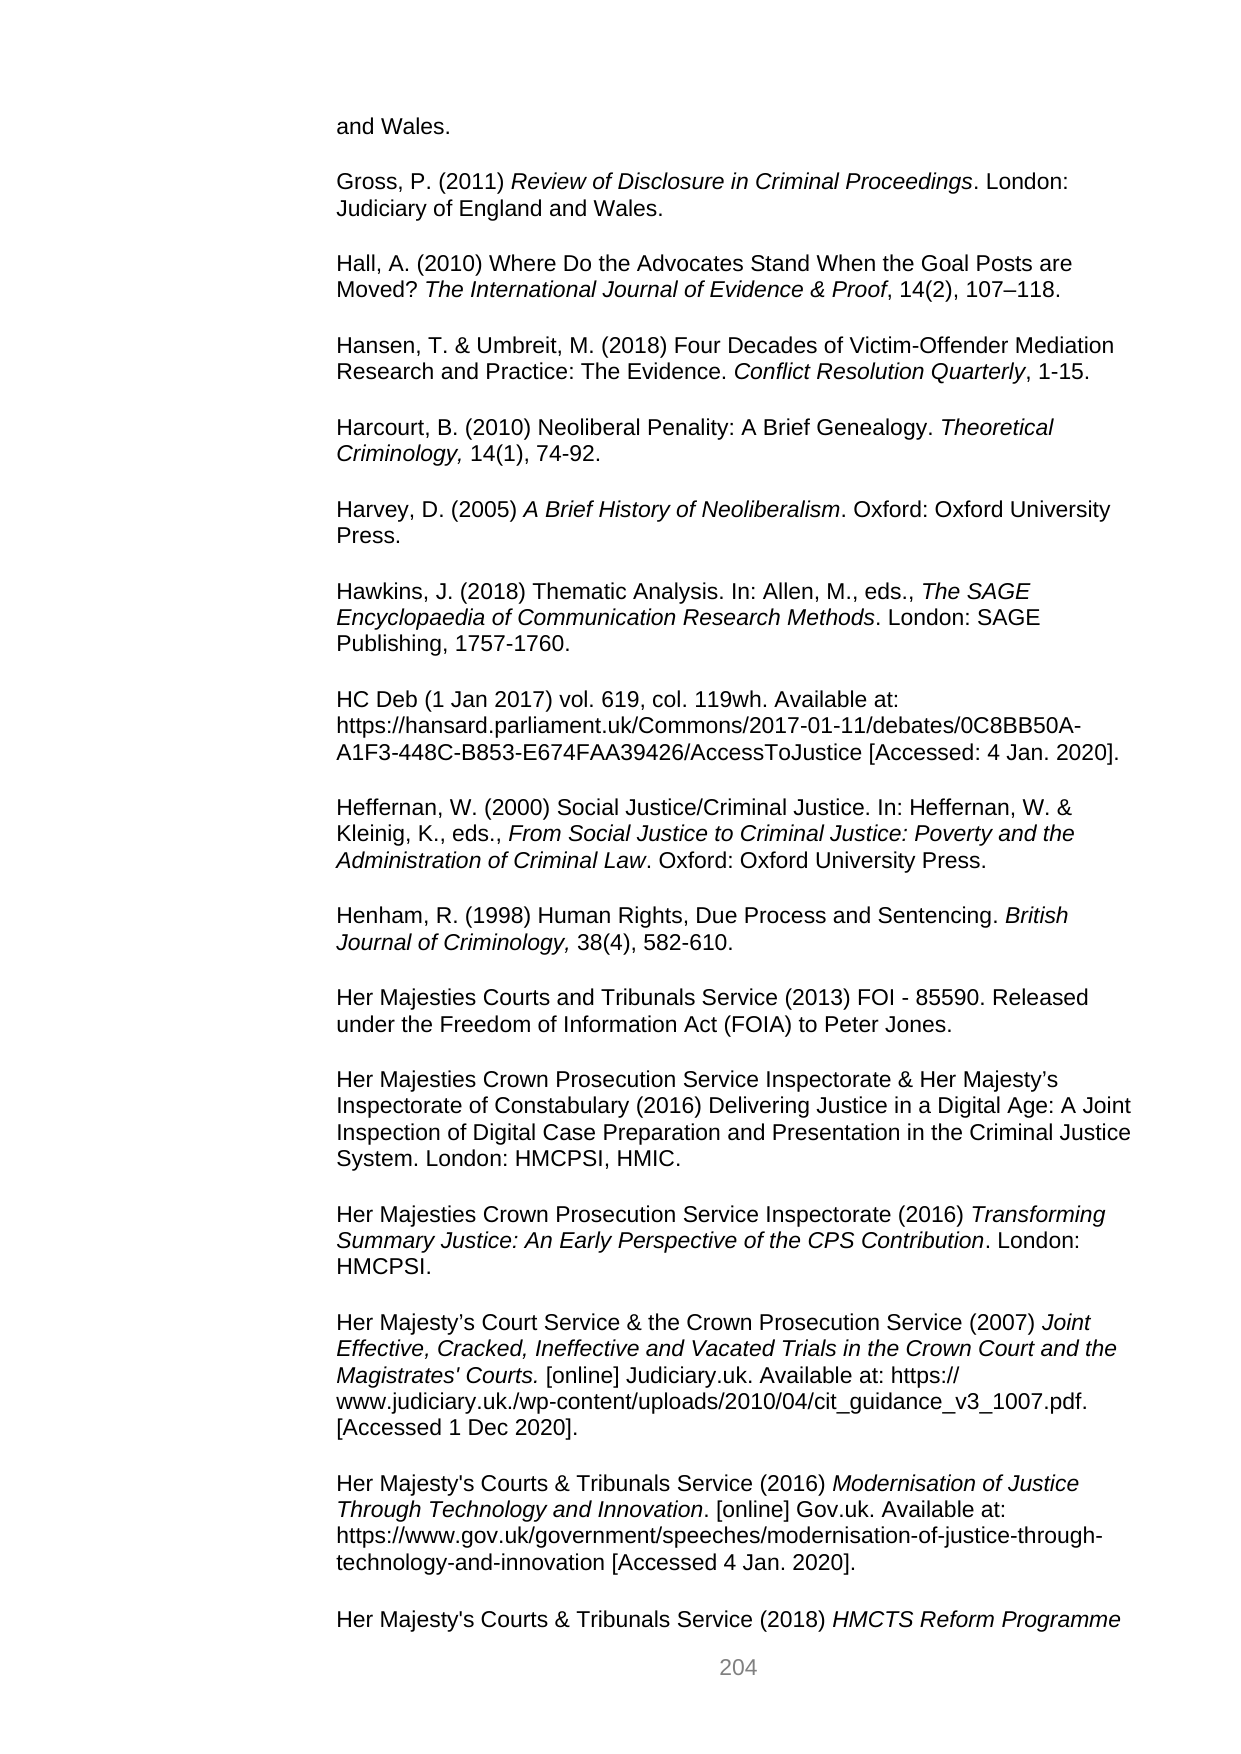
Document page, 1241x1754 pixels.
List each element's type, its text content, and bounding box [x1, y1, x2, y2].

table_cell Gross, P. (2011) Review of Disclosure in Criminal Proceedings. London: Judiciary of England and Wales. [325, 168, 1152, 250]
table_cell Heffernan, W. (2000) Social Justice/Criminal Justice. In: Heffernan, W. & Kleinig, K., eds., From Social Justice to Criminal Justice: Poverty and the Administration of Criminal Law. Oxford: Oxford University Press. [325, 794, 1152, 902]
table_cell HC Deb (1 Jan 2017) vol. 619, col. 119wh. Available at: https://hansard.parliament.uk/Commons/2017-01-11/debates/0C8BB50A-A1F3-448C-B853-E674FAA39426/AccessToJustice [Accessed: 4 Jan. 2020]. [325, 686, 1152, 794]
table_cell Hall, A. (2010) Where Do the Advocates Stand When the Goal Posts are Moved? The International Journal of Evidence & Proof, 14(2), 107–118. [325, 250, 1152, 332]
table_cell Her Majesties Courts and Tribunals Service (2013) FOI - 85590. Released under the Freedom of Information Act (FOIA) to Peter Jones. [325, 984, 1152, 1066]
table_cell Hawkins, J. (2018) Thematic Analysis. In: Allen, M., eds., The SAGE Encyclopaedia of Communication Research Methods. London: SAGE Publishing, 1757-1760. [325, 578, 1152, 686]
table_cell Her Majesties Crown Prosecution Service Inspectorate (2016) Transforming Summary Justice: An Early Perspective of the CPS Contribution. London: HMCPSI. [325, 1201, 1152, 1309]
table_cell Harcourt, B. (2010) Neoliberal Penality: A Brief Genealogy. Theoretical Criminology, 14(1), 74-92. [325, 414, 1152, 496]
table_cell Henham, R. (1998) Human Rights, Due Process and Sentencing. British Journal of Criminology, 38(4), 582-610. [325, 902, 1152, 984]
table_cell Harvey, D. (2005) A Brief History of Neoliberalism. Oxford: Oxford University Press. [325, 496, 1152, 578]
table_cell Hansen, T. & Umbreit, M. (2018) Four Decades of Victim-Offender Mediation Research and Practice: The Evidence. Conflict Resolution Quarterly, 1-15. [325, 332, 1152, 414]
table_cell Her Majesty’s Court Service & the Crown Prosecution Service (2007) Joint Effective, Cracked, Ineffective and Vacated Trials in the Crown Court and the Magistrates' Courts. [online] Judiciary.uk. Available at: https:// www.judiciary.uk./wp-content/uploads/2010/04/cit_guidance_v3_1007.pdf. [Accessed 1 Dec 2020]. [325, 1309, 1152, 1470]
table_cell Her Majesties Crown Prosecution Service Inspectorate & Her Majesty’s Inspectorate of Constabulary (2016) Delivering Justice in a Digital Age: A Joint Inspection of Digital Case Preparation and Presentation in the Criminal Justice System. London: HMCPSI, HMIC. [325, 1066, 1152, 1201]
table_cell Her Majesty's Courts & Tribunals Service (2016) Modernisation of Justice Through Technology and Innovation. [online] Gov.uk. Available at: https://www.gov.uk/government/speeches/modernisation-of-justice-through-technology-and-innovation [Accessed 4 Jan. 2020]. [325, 1470, 1152, 1604]
